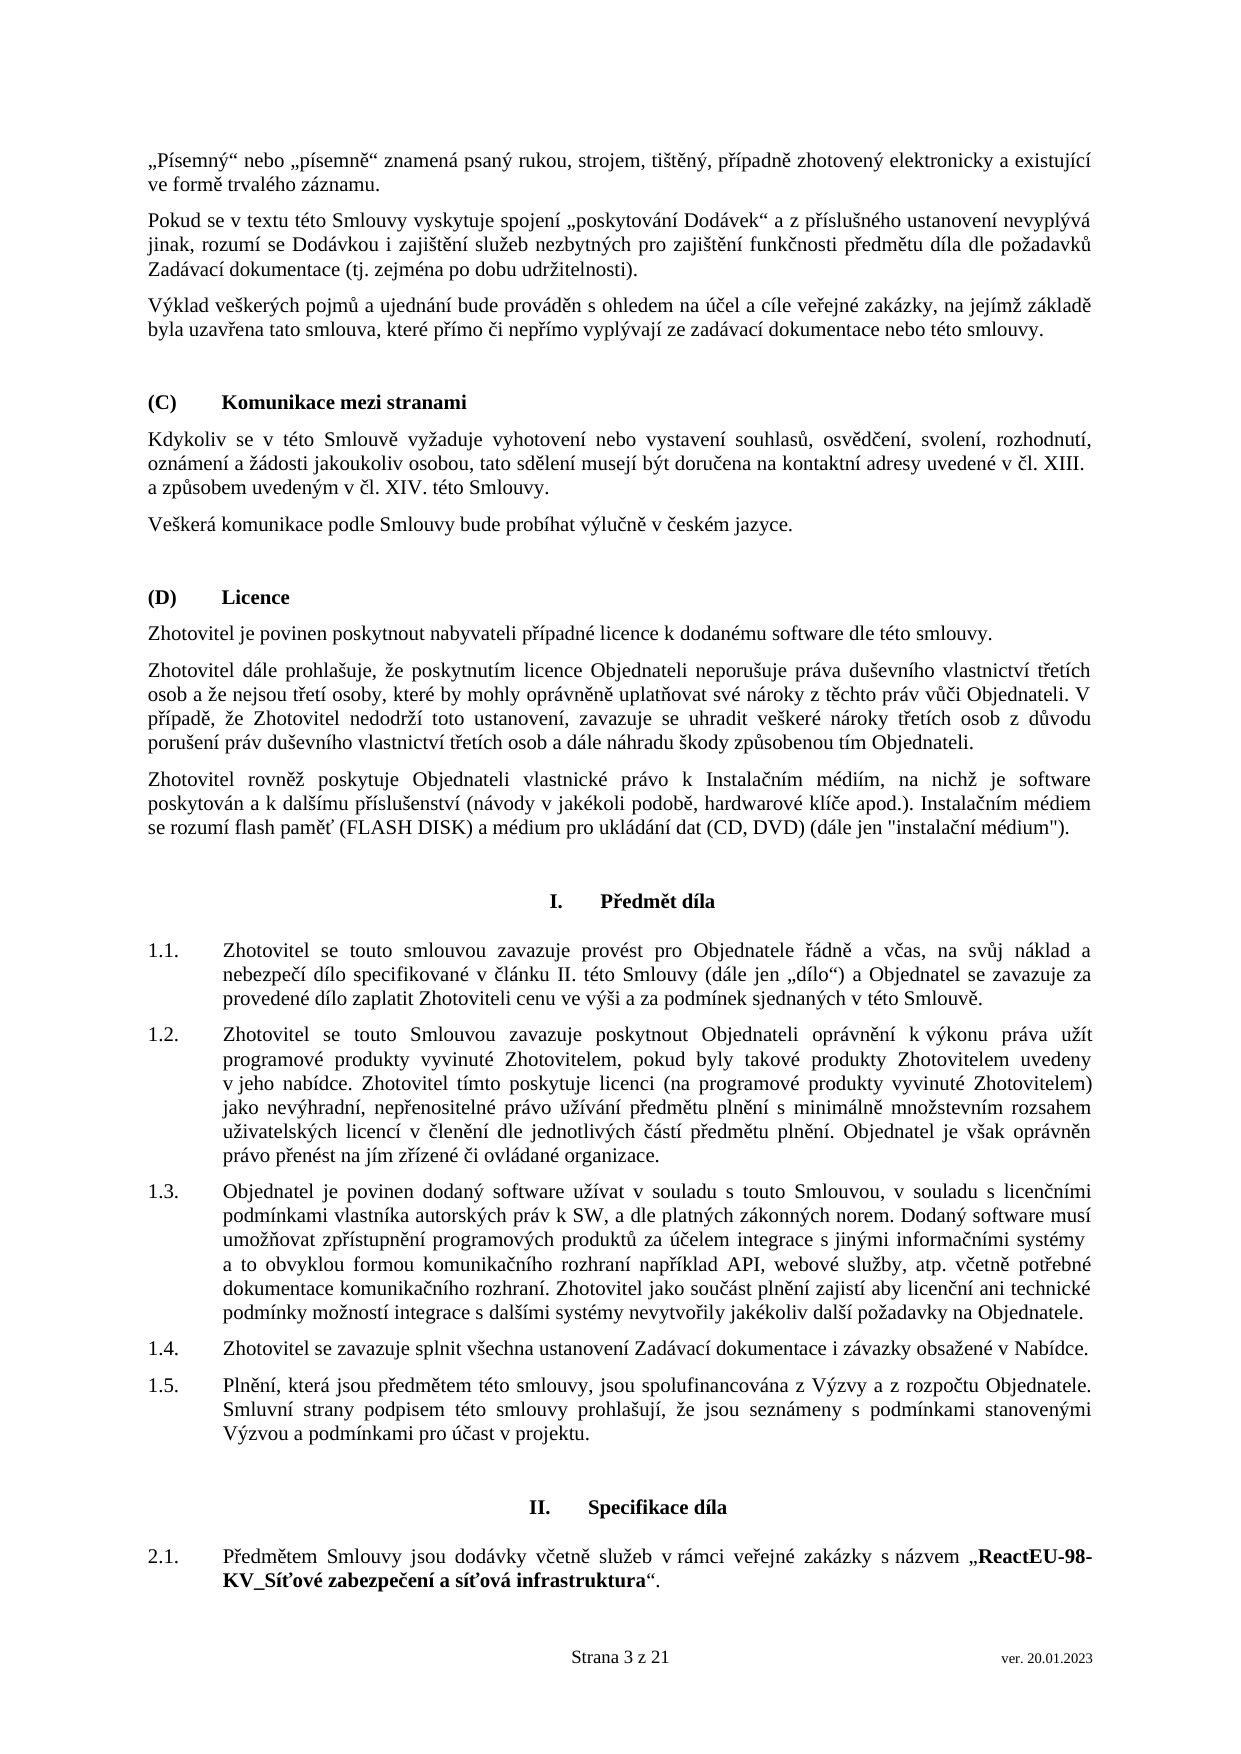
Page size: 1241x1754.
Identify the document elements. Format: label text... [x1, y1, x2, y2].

subtitle Předmět díla [185, 889, 1092, 913]
text 1.3. Objednatel je povinen dodaný software užívat v souladu s touto Smlouvou, v souladu s licenčními podmínkami vlastníka autorských práv k SW, a dle platných zákonných norem. Dodaný software musí umožňovat zpřístupnění programových produktů za účelem integrace s jinými informačními systémy a to obvyklou formou komunikačního rozhraní například API, webové služby, atp. včetně potřebné dokumentace komunikačního rozhraní. Zhotovitel jako součást plnění zajistí aby licenční ani technické podmínky možností integrace s dalšími systémy nevytvořily jakékoliv další požadavky na Objednatele. [148, 1179, 1092, 1324]
text 1.1. Zhotovitel se touto smlouvou zavazuje provést pro Objednatele řádně a včas, na svůj náklad a nebezpečí dílo specifikované v článku II. této Smlouvy (dále jen „dílo“) a Objednatel se zavazuje za provedené dílo zaplatit Zhotoviteli cenu ve výši a za podmínek sjednaných v této Smlouvě. [148, 938, 1092, 1010]
text Veškerá komunikace podle Smlouvy bude probíhat výlučně v českém jazyce. [148, 511, 1092, 536]
text 1.5. Plnění, která jsou předmětem této smlouvy, jsou spolufinancována z Výzvy a z rozpočtu Objednatele. Smluvní strany podpisem této smlouvy prohlašují, že jsou seznámeny s podmínkami stanovenými Výzvou a podmínkami pro účast v projektu. [148, 1373, 1092, 1445]
text „Písemný“ nebo „písemně“ znamená psaný rukou, strojem, tištěný, případně zhotovený elektronicky a existující ve formě trvalého záznamu. [148, 148, 1092, 196]
text Pokud se v textu této Smlouvy vyskytuje spojení „poskytování Dodávek“ a z příslušného ustanovení nevyplývá jinak, rozumí se Dodávkou i zajištění služeb nezbytných pro zajištění funkčnosti předmětu díla dle požadavků Zadávací dokumentace (tj. zejména po dobu udržitelnosti). [148, 208, 1092, 281]
text Zhotovitel rovněž poskytuje Objednateli vlastnické právo k Instalačním médiím, na nichž je software poskytován a k dalšímu příslušenství (návody v jakékoli podobě, hardwarové klíče apod.). Instalačním médiem se rozumí flash paměť (FLASH DISK) a médium pro ukládání dat (CD, DVD) (dále jen "instalační médium"). [148, 766, 1092, 839]
text 1.2. Zhotovitel se touto Smlouvou zavazuje poskytnout Objednateli oprávnění k výkonu práva užít programové produkty vyvinuté Zhotovitelem, pokud byly takové produkty Zhotovitelem uvedeny v jeho nabídce. Zhotovitel tímto poskytuje licenci (na programové produkty vyvinuté Zhotovitelem) jako nevýhradní, nepřenositelné právo užívání předmětu plnění s minimálně množstevním rozsahem uživatelských licencí v členění dle jednotlivých částí předmětu plnění. Objednatel je však oprávněn právo přenést na jím zřízené či ovládané organizace. [148, 1022, 1092, 1167]
text (C) Komunikace mezi stranami [148, 390, 1092, 414]
text Výklad veškerých pojmů a ujednání bude prováděn s ohledem na účel a cíle veřejné zakázky, na jejímž základě byla uzavřena tato smlouva, které přímo či nepřímo vyplývají ze zadávací dokumentace nebo této smlouvy. [148, 293, 1092, 341]
text 2.1. Předmětem Smlouvy jsou dodávky včetně služeb v rámci veřejné zakázky s názvem „ReactEU-98-KV_Síťové zabezpečení a síťová infrastruktura“. [148, 1544, 1092, 1592]
subtitle Specifikace díla [185, 1495, 1092, 1519]
text 1.4. Zhotovitel se zavazuje splnit všechna ustanovení Zadávací dokumentace i závazky obsažené v Nabídce. [148, 1336, 1092, 1360]
text Zhotovitel dále prohlašuje, že poskytnutím licence Objednateli neporušuje práva duševního vlastnictví třetích osob a že nejsou třetí osoby, které by mohly oprávněně uplatňovat své nároky z těchto práv vůči Objednateli. V případě, že Zhotovitel nedodrží toto ustanovení, zavazuje se uhradit veškeré nároky třetích osob z důvodu porušení práv duševního vlastnictví třetích osob a dále náhradu škody způsobenou tím Objednateli. [148, 658, 1092, 754]
text Kdykoliv se v této Smlouvě vyžaduje vyhotovení nebo vystavení souhlasů, osvědčení, svolení, rozhodnutí, oznámení a žádosti jakoukoliv osobou, tato sdělení musejí být doručena na kontaktní adresy uvedené v čl. XIII. a způsobem uvedeným v čl. XIV. této Smlouvy. [148, 427, 1092, 499]
text (D) Licence [148, 584, 1092, 609]
text Zhotovitel je povinen poskytnout nabyvateli případné licence k dodanému software dle této smlouvy. [148, 621, 1092, 645]
